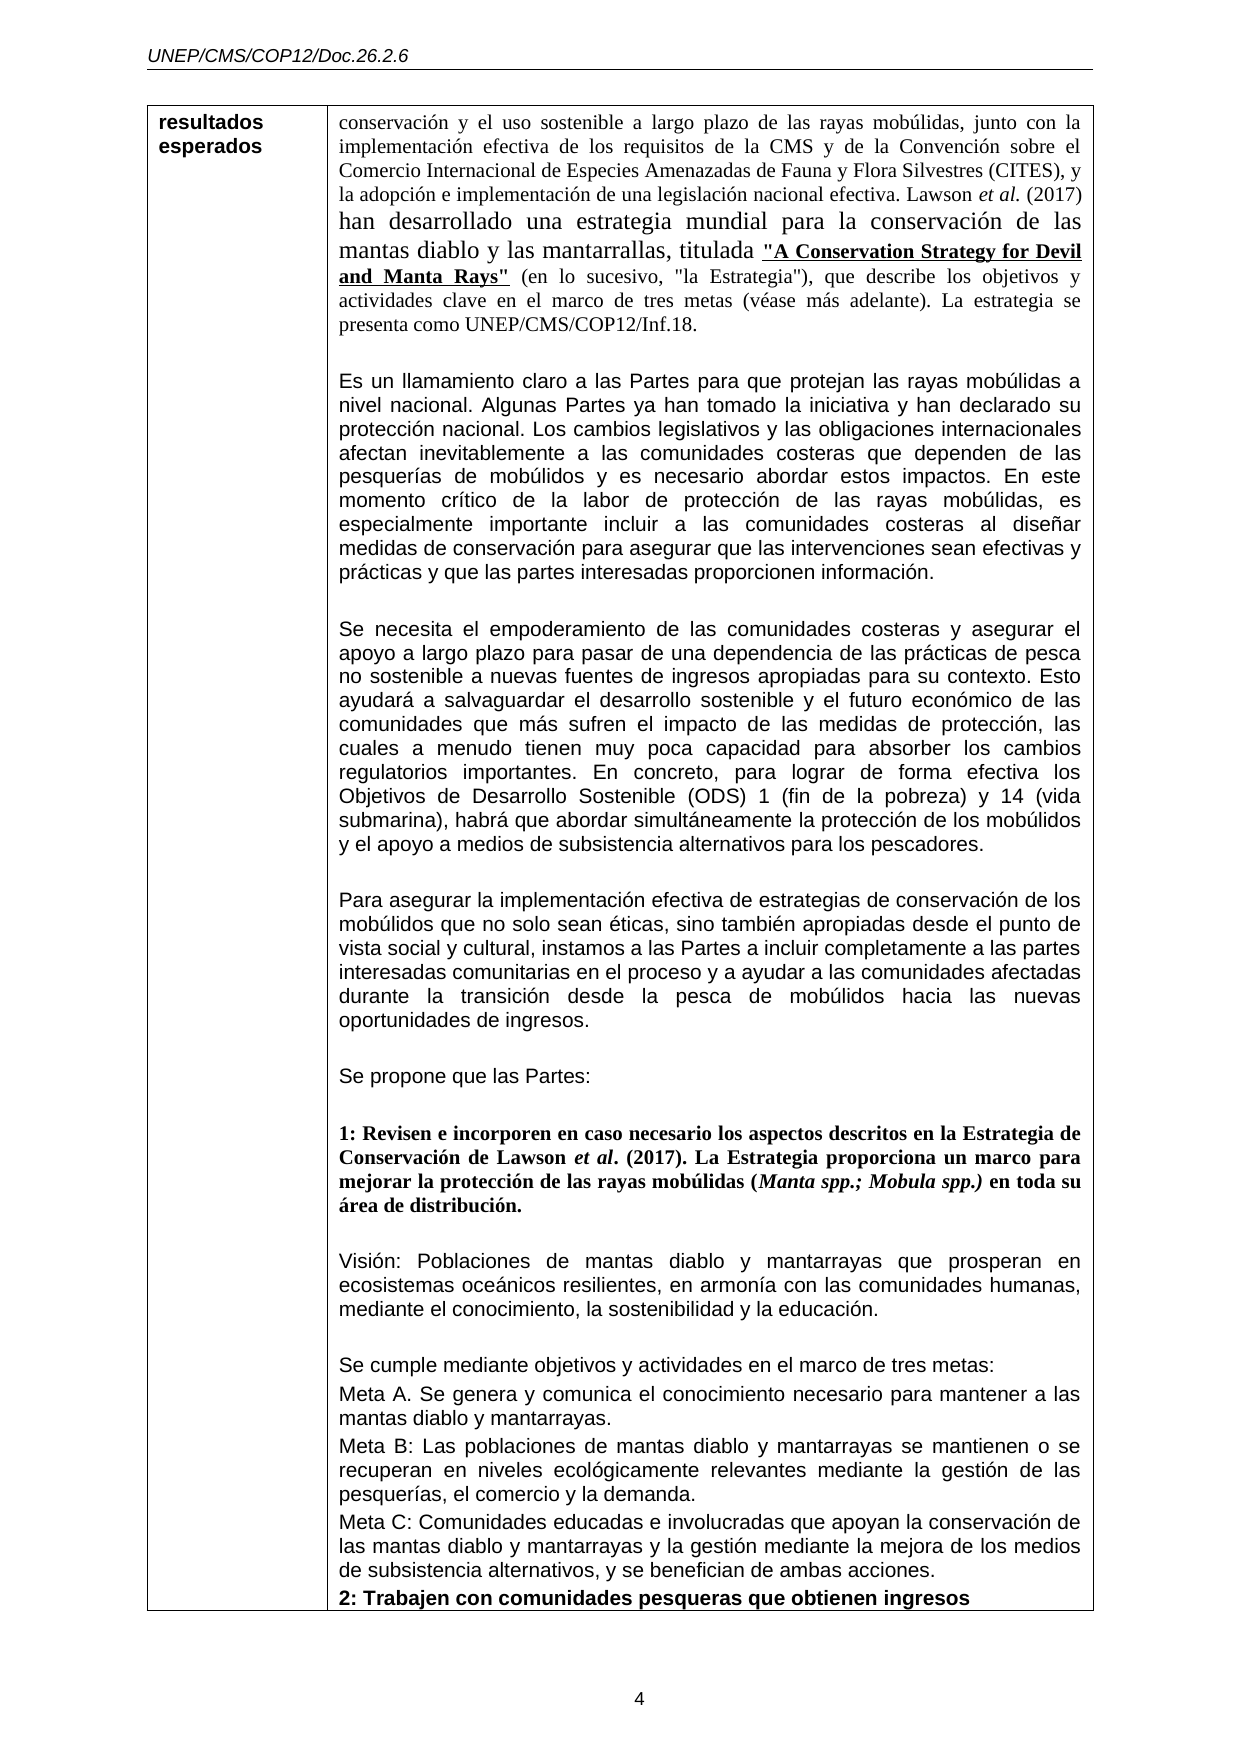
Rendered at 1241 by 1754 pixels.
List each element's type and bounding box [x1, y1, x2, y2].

table_cell [328, 106, 1093, 1609]
table_cell [148, 106, 327, 1609]
